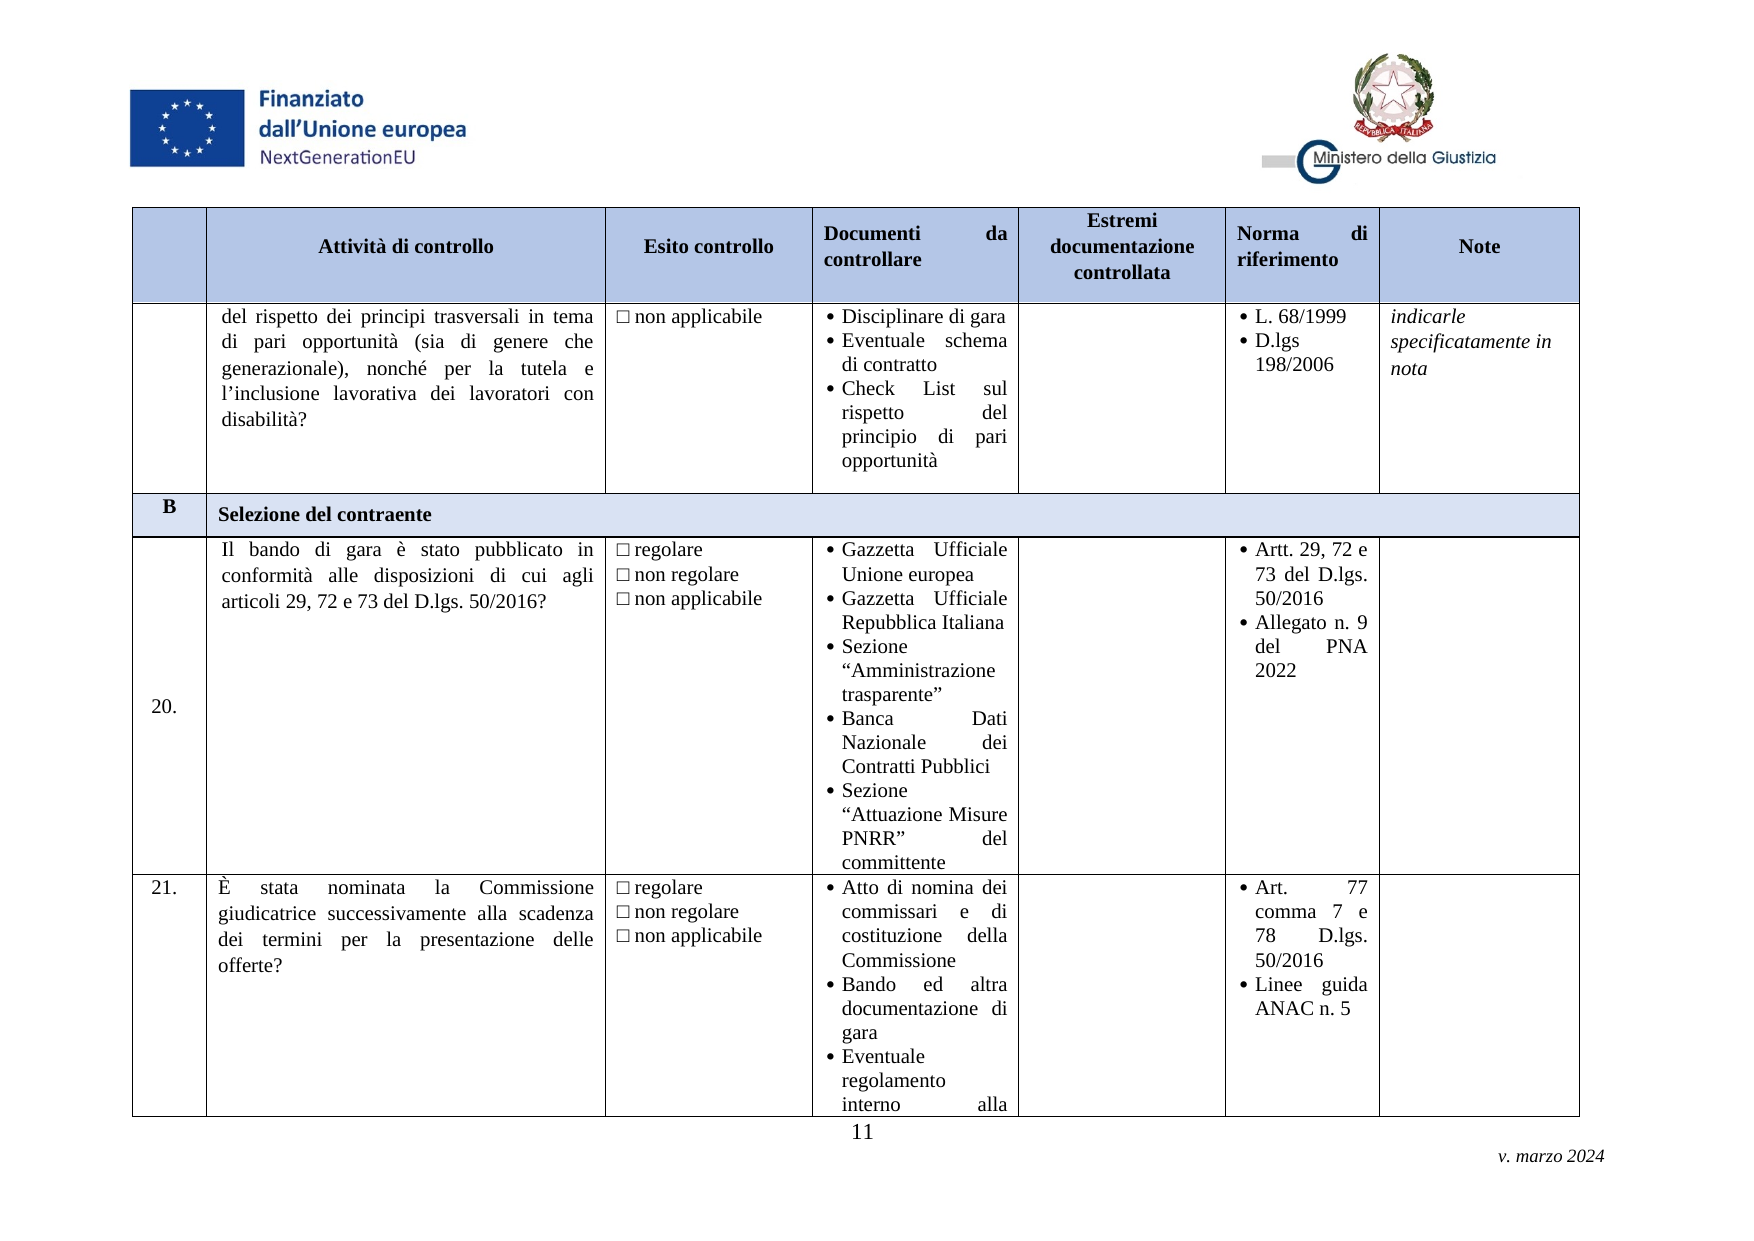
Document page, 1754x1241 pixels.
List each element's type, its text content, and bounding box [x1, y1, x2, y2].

table_header Documenti da controllare [813, 208, 1018, 302]
table_cell □ regolare □ non regolare □ non applicabile [606, 875, 812, 1116]
table_cell B [133, 494, 206, 536]
picture [118, 80, 485, 177]
table_cell [1019, 538, 1225, 874]
table_cell Artt. 29, 72 e 73 del D.lgs. 50/2016 Allegato n. 9 del PNA 2022 [1226, 538, 1379, 874]
picture [1199, 42, 1605, 227]
table_cell □ regolare □ non regolare □ non applicabile [606, 538, 812, 874]
table_cell Art. 77 comma 7 e 78 D.lgs. 50/2016 Linee guida ANAC n. 5 [1226, 875, 1379, 1116]
table_header [133, 208, 206, 302]
table_header Estremi documentazione controllata [1019, 208, 1225, 302]
table_cell Il bando di gara è stato pubblicato in conformità alle disposizioni di cui agli articoli 29, 72 e 73 del D.lgs. 50/2016? [207, 538, 605, 874]
table_cell [133, 875, 206, 1116]
table_cell Gazzetta Ufficiale Unione europea Gazzetta Ufficiale Repubblica Italiana Sezione “Amministrazione trasparente” Banca Dati Nazionale dei Contratti Pubblici Sezione “Attuazione Misure PNRR” del committente [813, 538, 1018, 874]
table_cell [1019, 875, 1225, 1116]
table_cell È stata nominata la Commissione giudicatrice successivamente alla scadenza dei termini per la presentazione delle offerte? [207, 875, 605, 1116]
table_cell Nel caso vi siano ipotesi derogatorie indicarle specificatamente in nota [1380, 304, 1579, 492]
table_cell [1019, 304, 1225, 492]
table_cell [1380, 875, 1579, 1116]
table_cell Selezione del contraente [207, 494, 1579, 536]
table_header Note [1380, 208, 1579, 302]
table_header Attività di controllo [207, 208, 605, 302]
table_header Esito controllo [606, 208, 812, 302]
table_cell Bando di gara Capitolato tecnico Disciplinare di gara Eventuale schema di contratto Check List sul rispetto del principio di pari opportunità [813, 304, 1018, 492]
table_cell Art. 47 D.l. 77/2021 L. 68/1999 D.lgs 198/2006 [1226, 304, 1379, 492]
table_cell [133, 304, 206, 492]
table_cell [133, 538, 206, 874]
table_cell [1380, 538, 1579, 874]
table_header Norma di riferimento [1226, 208, 1379, 302]
table_cell □ regolare □ non regolare □ non applicabile [606, 304, 812, 492]
